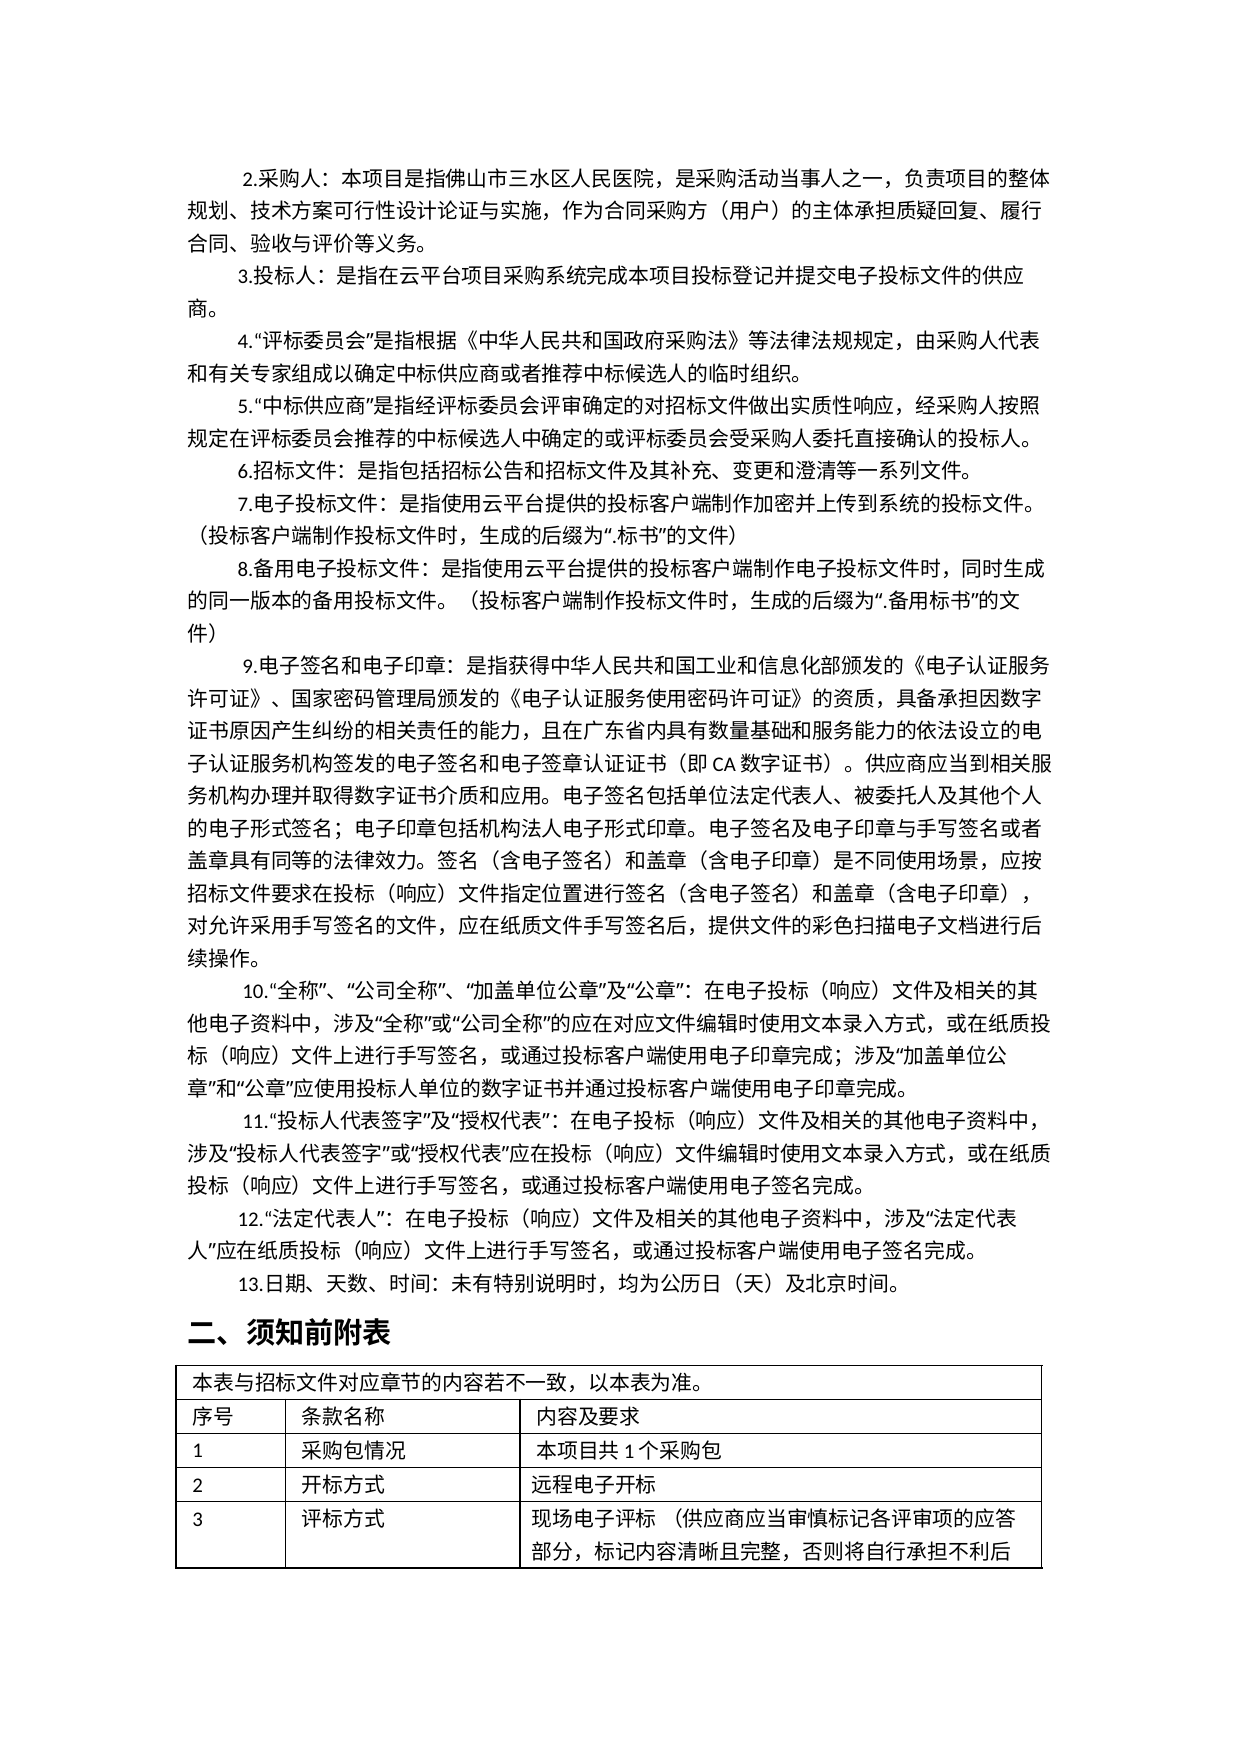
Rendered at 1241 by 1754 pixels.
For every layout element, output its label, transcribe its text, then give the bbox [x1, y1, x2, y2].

table_cell 内容及要求 [521, 1400, 1041, 1433]
table_cell 评标方式 [286, 1502, 519, 1567]
table_cell 条款名称 [286, 1400, 519, 1433]
table_cell 远程电子开标 [521, 1468, 1041, 1501]
text 4.“评标委员会”是指根据《中华人民共和国政府采购法》等法律法规规定，由采购人代表和有关专家组成以确定中标供应商或者推荐中标候选人的临时组织。 [187, 324, 1053, 389]
table_cell 本项目共1个采购包 [521, 1434, 1041, 1467]
table_cell 1 [177, 1434, 285, 1467]
text 7.电子投标文件：是指使用云平台提供的投标客户端制作加密并上传到系统的投标文件。（投标客户端制作投标文件时，生成的后缀为“.标书”的文件） [187, 487, 1053, 552]
text 12.“法定代表人”：在电子投标（响应）文件及相关的其他电子资料中，涉及“法定代表人”应在纸质投标（响应）文件上进行手写签名，或通过投标客户端使用电子签名完成。 [187, 1202, 1053, 1267]
table_header 本表与招标文件对应章节的内容若不一致，以本表为准。 [177, 1366, 1041, 1398]
text 2.采购人：本项目是指佛山市三水区人民医院，是采购活动当事人之一，负责项目的整体规划、技术方案可行性设计论证与实施，作为合同采购方（用户）的主体承担质疑回复、履行合同、验收与评价等义务。 [187, 162, 1053, 259]
text 8.备用电子投标文件：是指使用云平台提供的投标客户端制作电子投标文件时，同时生成的同一版本的备用投标文件。（投标客户端制作投标文件时，生成的后缀为“.备用标书”的文件） [187, 552, 1053, 649]
table_cell 3 [177, 1502, 285, 1567]
text 二、须知前附表 [187, 1299, 1053, 1364]
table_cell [521, 1502, 1041, 1567]
text 5.“中标供应商”是指经评标委员会评审确定的对招标文件做出实质性响应，经采购人按照规定在评标委员会推荐的中标候选人中确定的或评标委员会受采购人委托直接确认的投标人。 [187, 389, 1053, 454]
text 9.电子签名和电子印章：是指获得中华人民共和国工业和信息化部颁发的《电子认证服务许可证》、国家密码管理局颁发的《电子认证服务使用密码许可证》的资质，具备承担因数字证书原因产生纠纷的相关责任的能力，且在广东省内具有数量基础和服务能力的依法设立的电子认证服务机构签发的电子签名和电子签章认证证书（即CA数字证书）。供应商应当到相关服务机构办理并取得数字证书介质和应用。电子签名包括单位法定代表人、被委托人及其他个人的电子形式签名；电子印章包括机构法人电子形式印章。电子签名及电子印章与手写签名或者盖章具有同等的法律效力。签名（含电子签名）和盖章（含电子印章）是不同使用场景，应按招标文件要求在投标（响应）文件指定位置进行签名（含电子签名）和盖章（含电子印章），对允许采用手写签名的文件，应在纸质文件手写签名后，提供文件的彩色扫描电子文档进行后续操作。 [187, 649, 1053, 974]
text 3.投标人：是指在云平台项目采购系统完成本项目投标登记并提交电子投标文件的供应商。 [187, 259, 1053, 324]
text 6.招标文件：是指包括招标公告和招标文件及其补充、变更和澄清等一系列文件。 [187, 454, 1053, 487]
table_cell 序号 [177, 1400, 285, 1433]
table_cell 采购包情况 [286, 1434, 519, 1467]
text 10.“全称”、“公司全称”、“加盖单位公章”及“公章”：在电子投标（响应）文件及相关的其他电子资料中，涉及“全称”或“公司全称”的应在对应文件编辑时使用文本录入方式，或在纸质投标（响应）文件上进行手写签名，或通过投标客户端使用电子印章完成；涉及“加盖单位公章”和“公章”应使用投标人单位的数字证书并通过投标客户端使用电子印章完成。 [187, 974, 1053, 1104]
text 13.日期、天数、时间：未有特别说明时，均为公历日（天）及北京时间。 [187, 1267, 1053, 1299]
table_cell 2 [177, 1468, 285, 1501]
table_cell 开标方式 [286, 1468, 519, 1501]
text 11.“投标人代表签字”及“授权代表”：在电子投标（响应）文件及相关的其他电子资料中，涉及“投标人代表签字”或“授权代表”应在投标（响应）文件编辑时使用文本录入方式，或在纸质投标（响应）文件上进行手写签名，或通过投标客户端使用电子签名完成。 [187, 1104, 1053, 1202]
